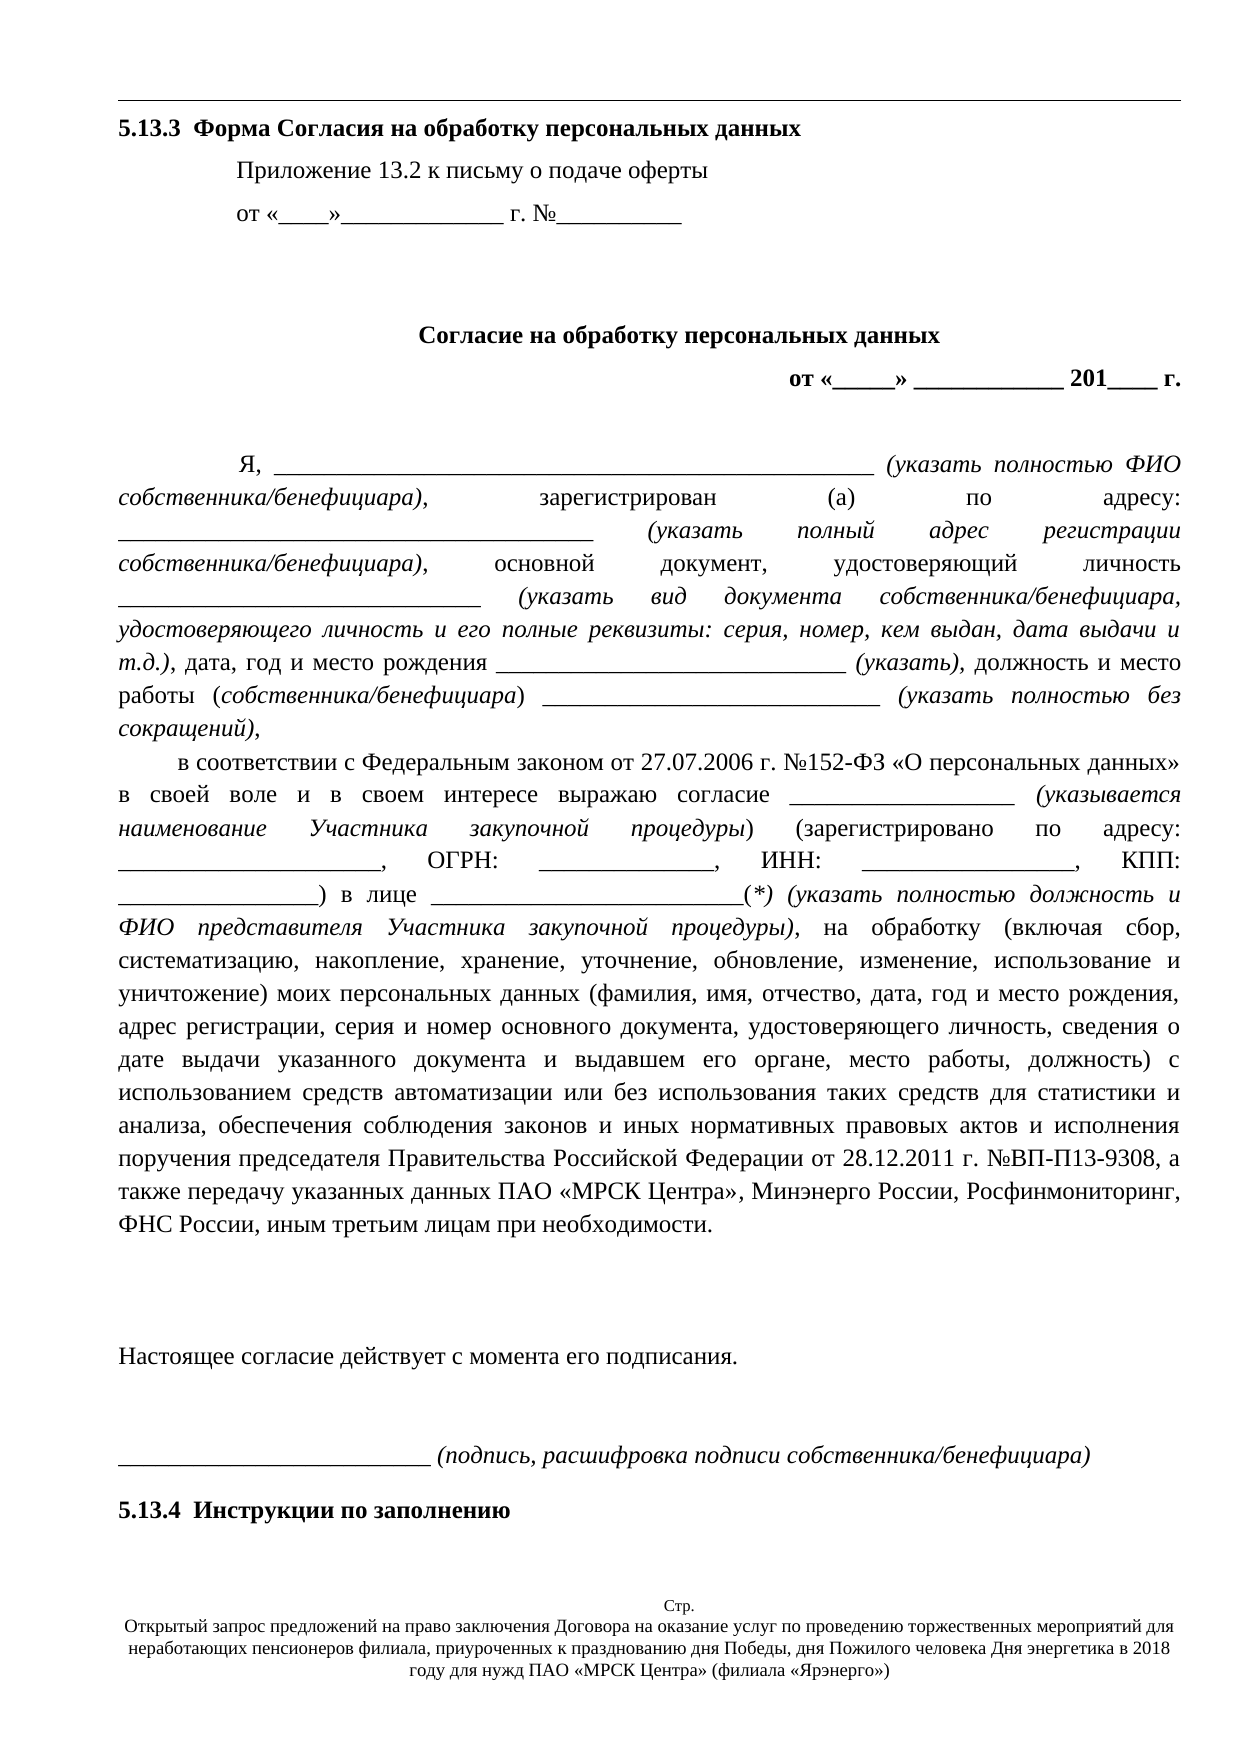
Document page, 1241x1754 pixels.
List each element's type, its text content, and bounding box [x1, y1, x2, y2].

text _________________________ (подпись, расшифровка подписи собственника/бенефициара) [118, 1440, 1181, 1469]
text Согласие на обработку персональных данных [118, 320, 1181, 349]
text Настоящее согласие действует с момента его подписания. [118, 1341, 1181, 1370]
text от «_____» ____________ 201____ г. [118, 363, 1181, 392]
text Приложение 13.2 к письму о подаче оферты от «____»_____________ г. №__________ [236, 155, 1181, 227]
subtitle Форма Согласия на обработку персональных данных [118, 113, 1181, 142]
text Я, ________________________________________________ (указать полностью ФИО собственника/бенефициара), зарегистрирован (а) по адресу: ______________________________________ (указать полный адрес регистрации собственника/бенефициара), основной документ, удостоверяющий личность _____________________________ (указать вид документа собственника/бенефициара, удостоверяющего личность и его полные реквизиты: серия, номер, кем выдан, дата выдачи и т.д.), дата, год и место рождения ____________________________ (указать), должность и место работы (собственника/бенефициара) ___________________________ (указать полностью без сокращений), [118, 449, 1181, 742]
subtitle Инструкции по заполнению [118, 1496, 1181, 1524]
text в соответствии с Федеральным законом от 27.07.2006 г. №152-ФЗ «О персональных данных» в своей воле и в своем интересе выражаю согласие __________________ (указывается наименование Участника закупочной процедуры) (зарегистрировано по адресу: _____________________, ОГРН: ______________, ИНН: _________________, КПП: ________________) в лице _________________________(*) (указать полностью должность и ФИО представителя Участника закупочной процедуры), на обработку (включая сбор, систематизацию, накопление, хранение, уточнение, обновление, изменение, использование и уничтожение) моих персональных данных (фамилия, имя, отчество, дата, год и место рождения, адрес регистрации, серия и номер основного документа, удостоверяющего личность, сведения о дате выдачи указанного документа и выдавшем его органе, место работы, должность) с использованием средств автоматизации или без использования таких средств для статистики и анализа, обеспечения соблюдения законов и иных нормативных правовых актов и исполнения поручения председателя Правительства Российской Федерации от 28.12.2011 г. №ВП-П13-9308, а также передачу указанных данных ПАО «МРСК Центра», Минэнерго России, Росфинмониторинг, ФНС России, иным третьим лицам при необходимости. [118, 747, 1181, 1238]
